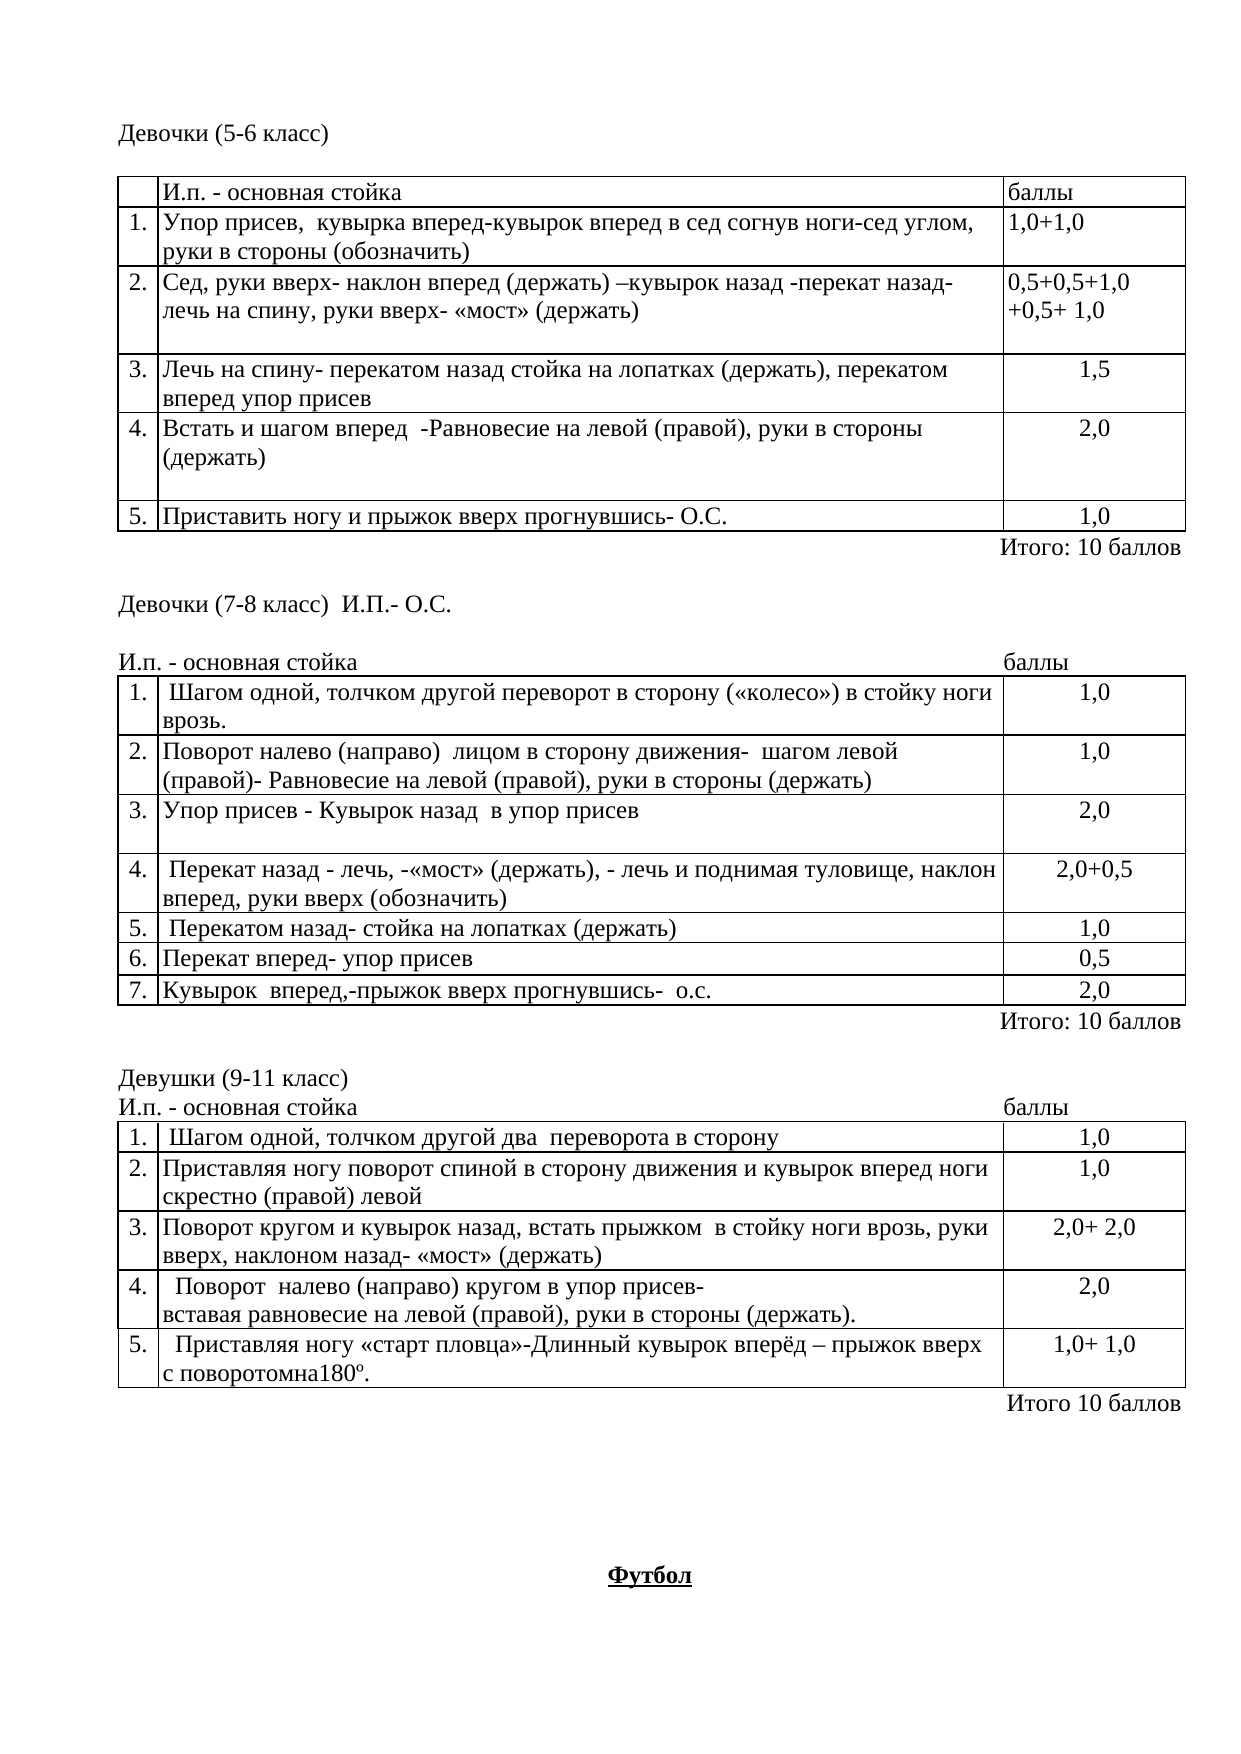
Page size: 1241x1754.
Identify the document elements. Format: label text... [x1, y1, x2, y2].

table_cell 0,5 [1004, 943, 1185, 974]
text Девочки (5-6 класс) [118, 118, 1181, 147]
table_cell 4. [119, 1271, 157, 1328]
table_cell 3. [119, 355, 157, 412]
table_cell 2,0 [1004, 795, 1185, 852]
table_header Шагом одной, толчком другой переворот в сторону («колесо») в стойку ноги врозь. [159, 677, 1003, 734]
text И.п. - основная стойка баллы [118, 647, 1181, 675]
table_cell 2. [119, 1153, 157, 1210]
table_cell Приставляя ногу поворот спиной в сторону движения и кувырок вперед ноги скрестно (правой) левой [159, 1153, 1003, 1210]
table_cell Поворот налево (направо) лицом в сторону движения- шагом левой (правой)- Равновесие на левой (правой), руки в стороны (держать) [159, 736, 1003, 793]
table_cell 3. [119, 795, 157, 852]
table_cell 2,0+0,5 [1004, 854, 1185, 912]
table_cell 1. [119, 208, 157, 265]
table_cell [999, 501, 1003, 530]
table_header 1. [119, 677, 157, 734]
table_cell 2,0 [1004, 413, 1185, 500]
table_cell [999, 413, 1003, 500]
text Итого 10 баллов [118, 1388, 1181, 1417]
text Девочки (7-8 класс) И.П.- О.С. [118, 589, 1181, 618]
table_cell 1,0+ 1,0 [1004, 1328, 1185, 1387]
table_cell 1,5 [1004, 355, 1185, 412]
table_cell 3. [119, 1212, 157, 1269]
table_cell 2,0+ 2,0 [1004, 1212, 1185, 1269]
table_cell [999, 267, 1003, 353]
table_header 1,0 [1004, 677, 1185, 734]
text И.п. - основная стойка баллы [118, 1092, 1181, 1121]
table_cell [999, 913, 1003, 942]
table_cell Приставляя ногу «старт пловца»-Длинный кувырок вперёд – прыжок вверх с поворотомна180º. [159, 1329, 1003, 1387]
table_cell Поворот налево (направо) кругом в упор присев- вставая равновесие на левой (правой), руки в стороны (держать). [159, 1271, 1003, 1328]
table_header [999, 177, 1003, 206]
table_cell 1,0 [1004, 736, 1185, 793]
text Девушки (9-11 класс) [118, 1063, 1181, 1092]
table_cell 1,0 [1004, 1153, 1185, 1210]
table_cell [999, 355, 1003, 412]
table_cell 4. [119, 413, 157, 500]
table_cell 5. [119, 1329, 158, 1387]
table_cell 2. [119, 267, 157, 353]
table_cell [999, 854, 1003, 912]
table_cell 1,0+1,0 [1004, 208, 1185, 265]
text Футбол [118, 1560, 1181, 1589]
table_cell 2,0 [1004, 1271, 1185, 1328]
table_cell 2. [119, 736, 157, 793]
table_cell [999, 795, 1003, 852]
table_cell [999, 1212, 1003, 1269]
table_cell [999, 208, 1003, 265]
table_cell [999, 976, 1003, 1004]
table_cell 0,5+0,5+1,0 +0,5+ 1,0 [1004, 267, 1185, 353]
text Итого: 10 баллов [118, 1006, 1181, 1034]
table_header Шагом одной, толчком другой два переворота в сторону [159, 1122, 1003, 1151]
text Итого: 10 баллов [118, 532, 1181, 560]
table_cell Перекат вперед- упор присев [159, 943, 1003, 974]
table_cell 6. [119, 943, 157, 974]
table_cell 4. [119, 854, 157, 912]
